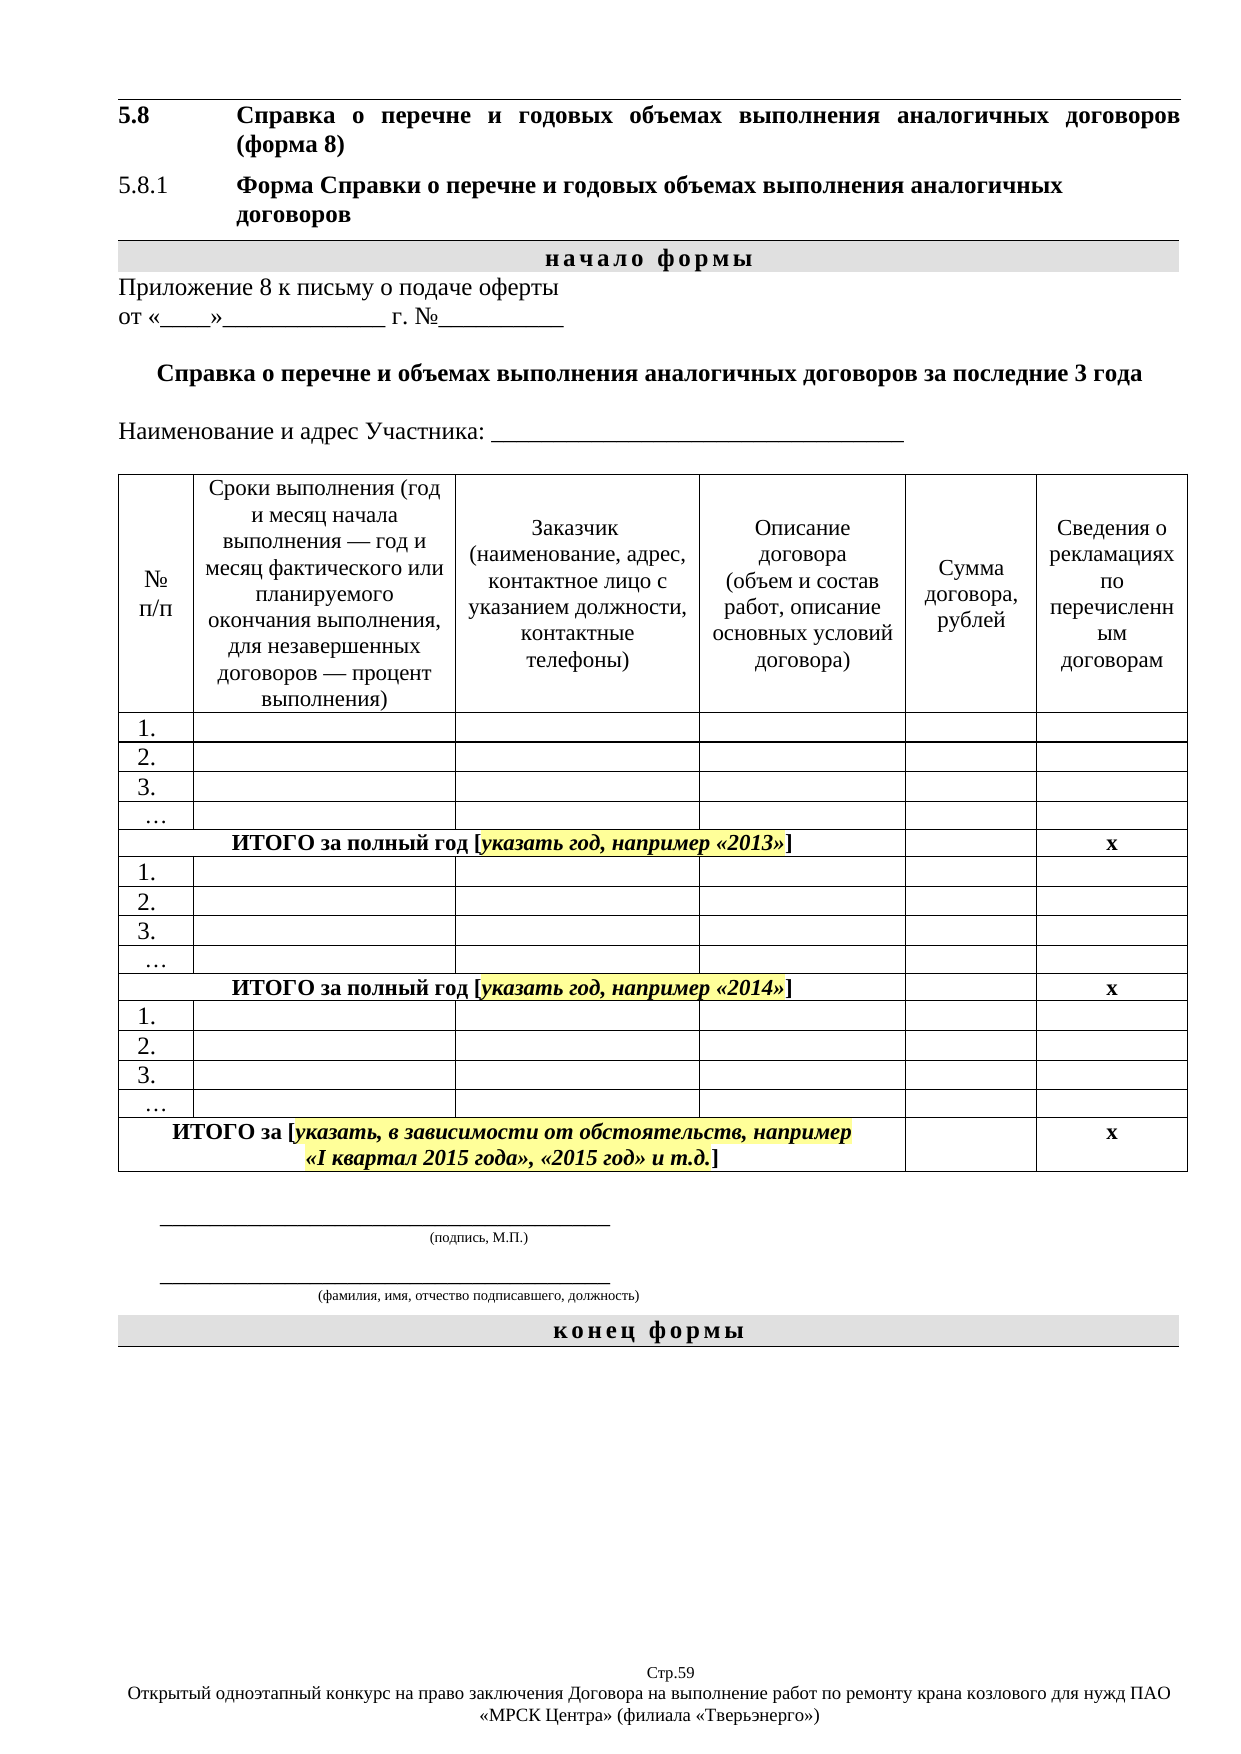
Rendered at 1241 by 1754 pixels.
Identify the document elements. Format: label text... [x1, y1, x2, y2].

table_cell [456, 946, 699, 973]
table_cell [194, 802, 455, 828]
text ____________________________________ [118, 1258, 1181, 1287]
text (фамилия, имя, отчество подписавшего, должность) [118, 1287, 797, 1315]
table_cell ИТОГО за [указать, в зависимости от обстоятельств, например «I квартал 2015 года», «2015 год» и т.д.] [119, 1118, 305, 1171]
table_cell [906, 1090, 1036, 1117]
table_cell [194, 1031, 455, 1059]
table_cell [906, 857, 1036, 886]
table_cell [1037, 1061, 1187, 1089]
table_header Сроки выполнения (год и месяц начала выполнения — год и месяц фактического или планируемого окончания выполнения, для незавершенных договоров — процент выполнения) [194, 475, 455, 712]
table_cell [194, 1001, 455, 1030]
table_cell [1037, 772, 1187, 801]
table_cell х [1037, 974, 1187, 1000]
table_cell [1037, 713, 1187, 741]
table_cell [194, 887, 455, 915]
table_cell [119, 1061, 193, 1089]
subtitle Справка о перечне и годовых объемах выполнения аналогичных договоров (форма 8) [118, 100, 1181, 158]
table_cell [906, 743, 1036, 771]
table_cell [119, 1001, 193, 1030]
text Наименование и адрес Участника: _________________________________ [118, 416, 1181, 445]
table_cell [906, 713, 1036, 741]
table_cell [194, 713, 455, 741]
table_cell [456, 1031, 699, 1059]
table_cell [700, 713, 905, 741]
table_cell [456, 1090, 699, 1117]
table_cell ИТОГО за полный год [указать год, например «2014»] [119, 974, 481, 1000]
table_cell ИТОГО за [указать, в зависимости от обстоятельств, например «I квартал 2015 года», «2015 год» и т.д.] [711, 1118, 905, 1171]
table_cell [194, 743, 455, 771]
table_cell [906, 802, 1036, 828]
table_cell [119, 1031, 193, 1059]
table_header Сумма договора, рублей [906, 475, 1036, 712]
table_cell [1037, 857, 1187, 886]
table_cell [119, 772, 193, 801]
table_cell [119, 857, 193, 886]
table_cell [456, 772, 699, 801]
table_cell [700, 743, 905, 771]
text ____________________________________ [118, 1200, 1181, 1229]
table_cell [906, 830, 1036, 856]
table_cell [456, 743, 699, 771]
text Приложение 8 к письму о подаче оферты от «____»_____________ г. №__________ [118, 272, 1181, 330]
table_cell [194, 772, 455, 801]
table_cell [700, 802, 905, 828]
table_cell [700, 1001, 905, 1030]
table_cell [456, 713, 699, 741]
table_header № п/п [119, 475, 193, 712]
table_cell [119, 743, 193, 771]
table_cell [1037, 946, 1187, 973]
table_cell [906, 772, 1036, 801]
table_cell [1037, 743, 1187, 771]
table_cell [700, 1090, 905, 1117]
table_cell [906, 1001, 1036, 1030]
table_cell [194, 946, 455, 973]
table_cell [456, 857, 699, 886]
table_cell [119, 713, 193, 741]
table_cell ИТОГО за полный год [указать год, например «2014»] [785, 974, 905, 1000]
table_cell [906, 1061, 1036, 1089]
table_cell [700, 946, 905, 973]
table_cell [700, 1031, 905, 1059]
text конец формы [118, 1315, 1179, 1346]
text (подпись, М.П.) [118, 1229, 797, 1258]
table_cell [906, 887, 1036, 915]
table_cell [906, 946, 1036, 973]
table_cell ИТОГО за полный год [указать год, например «2013»] [785, 830, 905, 856]
table_cell [906, 916, 1036, 945]
table_cell [456, 1061, 699, 1089]
table_cell [456, 802, 699, 828]
table_cell [194, 1090, 455, 1117]
table_cell [1037, 887, 1187, 915]
table_cell [456, 1001, 699, 1030]
table_cell [194, 857, 455, 886]
table_cell [1037, 802, 1187, 828]
table_cell [700, 857, 905, 886]
table_cell [194, 916, 455, 945]
table_cell [456, 887, 699, 915]
table_cell [700, 887, 905, 915]
table_cell [700, 916, 905, 945]
text Справка о перечне и объемах выполнения аналогичных договоров за последние 3 года [118, 358, 1181, 387]
table_cell [700, 1061, 905, 1089]
table_cell [456, 916, 699, 945]
table_cell … [119, 802, 193, 828]
table_cell [906, 1118, 1036, 1171]
subtitle Форма Справки о перечне и годовых объемах выполнения аналогичных договоров [118, 170, 1181, 228]
table_header Заказчик (наименование, адрес, контактное лицо с указанием должности, контактные телефоны) [456, 475, 699, 712]
table_cell [194, 1061, 455, 1089]
table_cell [1037, 1090, 1187, 1117]
table_cell [1037, 916, 1187, 945]
table_header Описание договора (объем и состав работ, описание основных условий договора) [700, 475, 905, 712]
table_cell х [1037, 1118, 1187, 1171]
table_cell … [119, 1090, 193, 1117]
table_cell [906, 974, 1036, 1000]
table_cell [119, 887, 193, 915]
table_header Сведения о рекламациях по перечисленным договорам [1037, 475, 1187, 712]
table_cell [906, 1031, 1036, 1059]
table_cell [1037, 1031, 1187, 1059]
table_cell ИТОГО за полный год [указать год, например «2013»] [119, 830, 481, 856]
table_cell [700, 772, 905, 801]
table_cell … [119, 946, 193, 973]
table_cell х [1037, 830, 1187, 856]
table_cell [1037, 1001, 1187, 1030]
table_cell [119, 916, 193, 945]
text начало формы [118, 241, 1179, 272]
